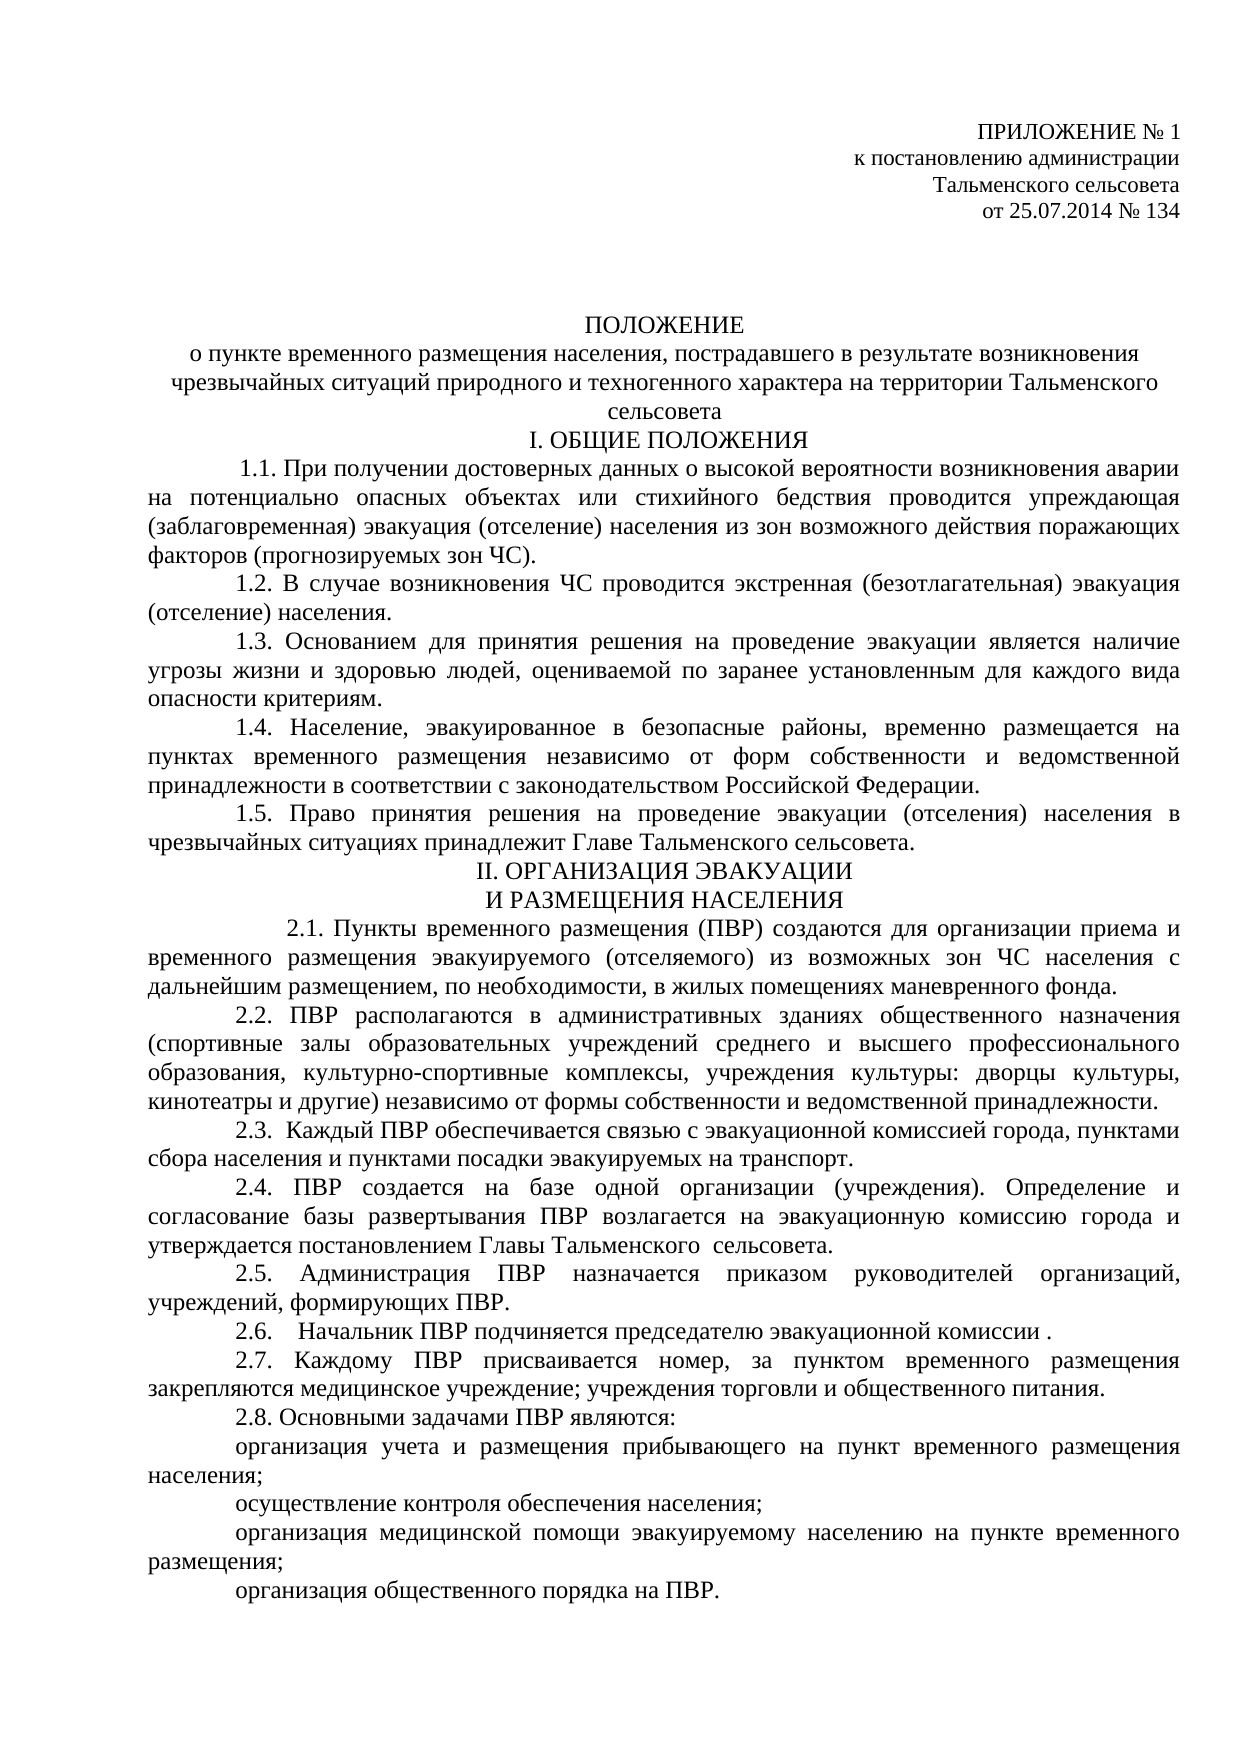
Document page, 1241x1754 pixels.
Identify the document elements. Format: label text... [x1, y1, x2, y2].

text организация медицинской помощи эвакуируемому населению на пункте временного размещения; [148, 1517, 1181, 1575]
text 2.3. Каждый ПВР обеспечивается связью с эвакуационной комиссией города, пунктами сбора населения и пунктами посадки эвакуируемых на транспорт. [148, 1115, 1181, 1172]
text 1.3. Основанием для принятия решения на проведение эвакуации является наличие угрозы жизни и здоровью людей, оцениваемой по заранее установленным для каждого вида опасности критериям. [148, 626, 1181, 712]
text II. ОРГАНИЗАЦИЯ ЭВАКУАЦИИ [148, 856, 1181, 885]
text 2.4. ПВР создается на базе одной организации (учреждения). Определение и согласование базы развертывания ПВР возлагается на эвакуационную комиссию города и утверждается постановлением Главы Тальменского сельсовета. [148, 1172, 1181, 1258]
text ПРИЛОЖЕНИЕ № 1 [148, 118, 1181, 144]
text 2.5. Администрация ПВР назначается приказом руководителей организаций, учреждений, формирующих ПВР. [148, 1258, 1181, 1316]
title ПОЛОЖЕНИЕ [148, 310, 1181, 338]
text Тальменского сельсовета [148, 171, 1181, 197]
text 2.8. Основными задачами ПВР являются: [148, 1402, 1181, 1431]
text 1.1. При получении достоверных данных о высокой вероятности возникновения аварии на потенциально опасных объектах или стихийного бедствия проводится упреждающая (заблаговременная) эвакуация (отселение) населения из зон возможного действия поражающих факторов (прогнозируемых зон ЧС). [148, 453, 1181, 568]
text организация учета и размещения прибывающего на пункт временного размещения населения; [148, 1431, 1181, 1488]
text 2.7. Каждому ПВР присваивается номер, за пунктом временного размещения закрепляются медицинское учреждение; учреждения торговли и общественного питания. [148, 1345, 1181, 1402]
text 2.6. Начальник ПВР подчиняется председателю эвакуационной комиссии . [148, 1316, 1181, 1345]
text осуществление контроля обеспечения населения; [148, 1488, 1181, 1517]
text I. ОБЩИЕ ПОЛОЖЕНИЯ [148, 425, 1181, 453]
text И РАЗМЕЩЕНИЯ НАСЕЛЕНИЯ [148, 885, 1181, 913]
text от 25.07.2014 № 134 [148, 197, 1181, 223]
text к постановлению администрации [148, 144, 1181, 171]
text организация общественного порядка на ПВР. [148, 1575, 1181, 1603]
title о пункте временного размещения населения, пострадавшего в результате возникновения чрезвычайных ситуаций природного и техногенного характера на территории Тальменского сельсовета [148, 338, 1181, 425]
text 1.5. Право принятия решения на проведение эвакуации (отселения) населения в чрезвычайных ситуациях принадлежит Главе Тальменского сельсовета. [148, 798, 1181, 856]
text 2.2. ПВР располагаются в административных зданиях общественного назначения (спортивные залы образовательных учреждений среднего и высшего профессионального образования, культурно-спортивные комплексы, учреждения культуры: дворцы культуры, кинотеатры и другие) независимо от формы собственности и ведомственной принадлежности. [148, 1000, 1181, 1115]
text 1.2. В случае возникновения ЧС проводится экстренная (безотлагательная) эвакуация (отселение) населения. [148, 568, 1181, 626]
text 1.4. Население, эвакуированное в безопасные районы, временно размещается на пунктах временного размещения независимо от форм собственности и ведомственной принадлежности в соответствии с законодательством Российской Федерации. [148, 712, 1181, 798]
text 2.1. Пункты временного размещения (ПВР) создаются для организации приема и временного размещения эвакуируемого (отселяемого) из возможных зон ЧС населения с дальнейшим размещением, по необходимости, в жилых помещениях маневренного фонда. [148, 913, 1181, 1000]
